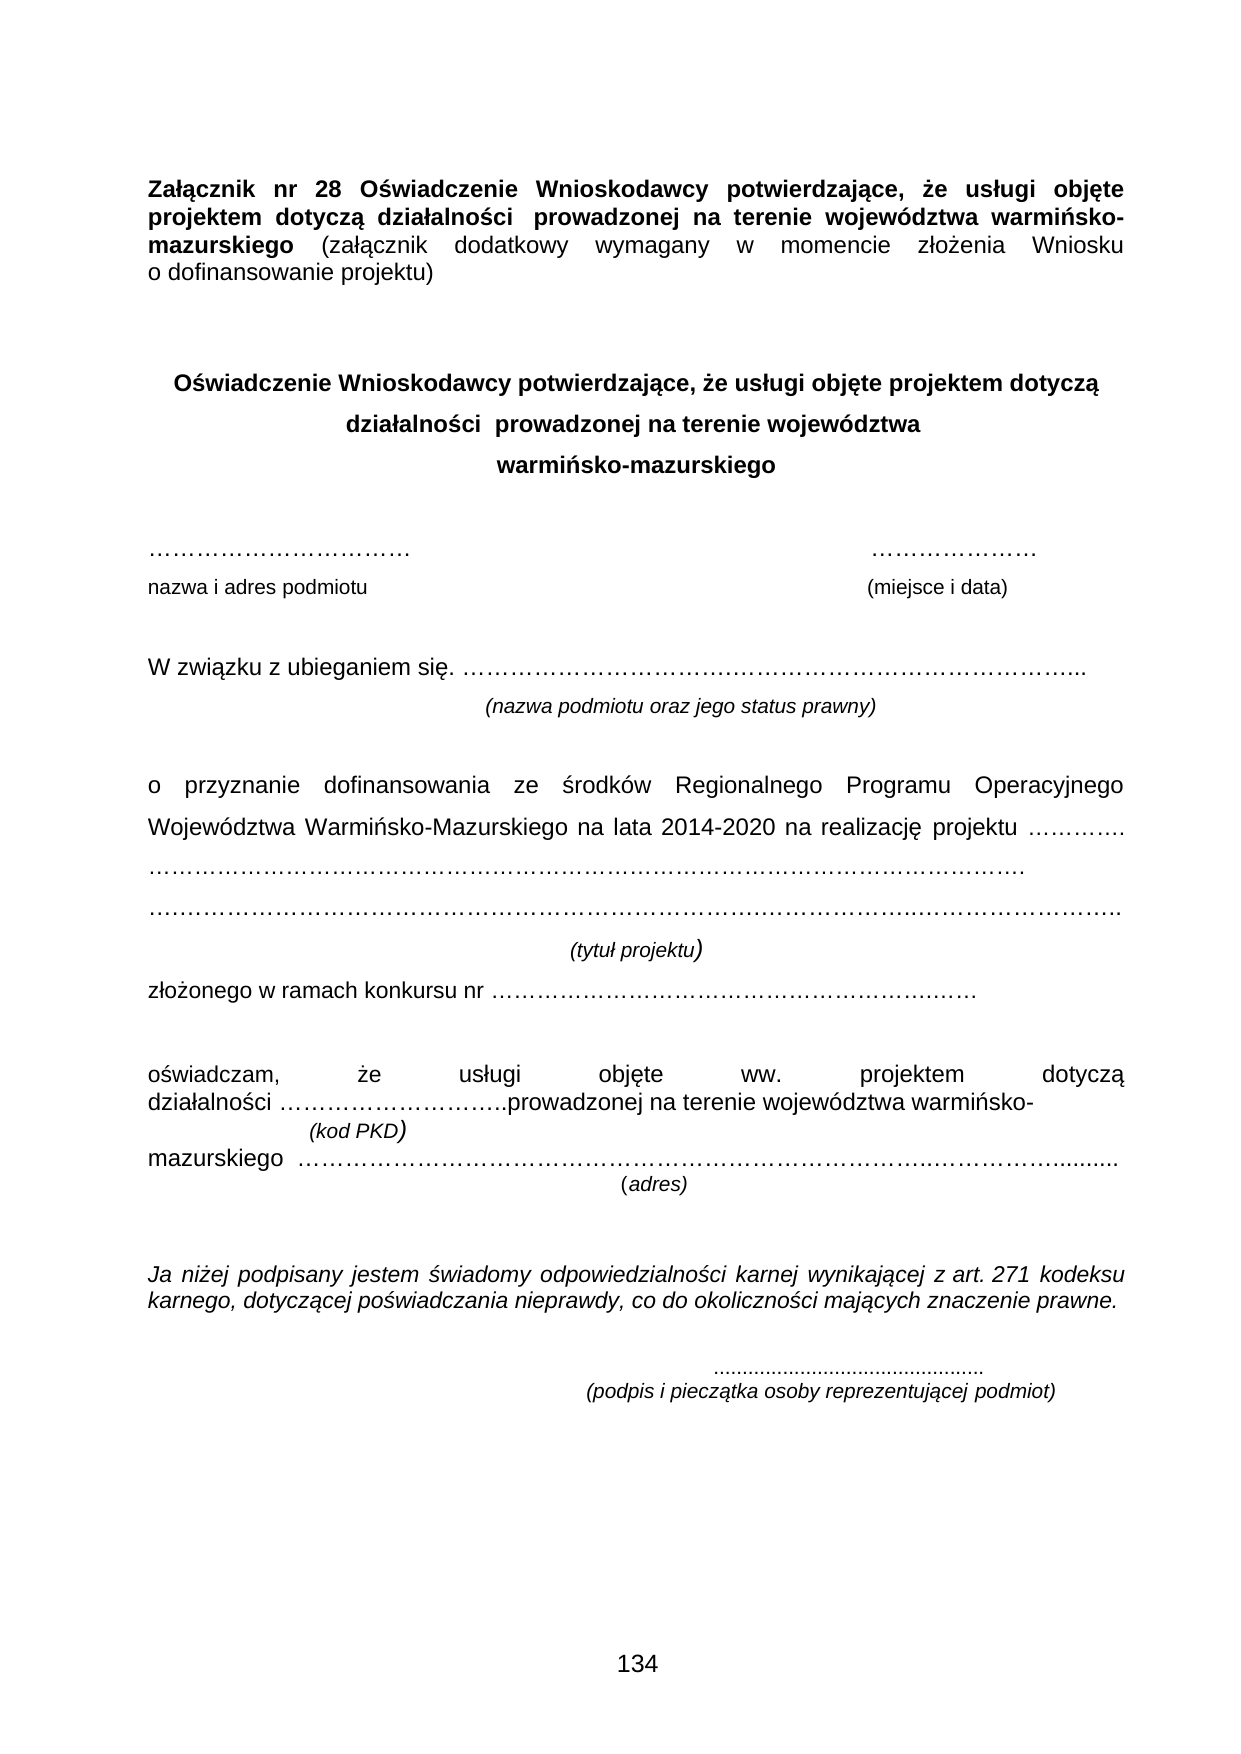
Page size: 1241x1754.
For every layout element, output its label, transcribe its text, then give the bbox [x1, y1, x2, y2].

text Załącznik nr 28 Oświadczenie Wnioskodawcy potwierdzające, że usługi objęte projektem dotyczą działalności prowadzonej na terenie województwa warmińsko-mazurskiego (załącznik dodatkowy wymagany w momencie złożenia Wniosku o dofinansowanie projektu) [148, 175, 1125, 286]
text (kod PKD) [148, 1115, 1125, 1144]
text o przyznanie dofinansowania ze środków Regionalnego Programu Operacyjnego Województwa Warmińsko-Mazurskiego na lata 2014-2020 na realizację projektu ………….……………………………………………………………………………………………………. [148, 771, 1125, 879]
text nazwa i adres podmiotu (miejsce i data) [148, 575, 1125, 599]
text ….……………………………………………………………….………………..…………………….. [148, 893, 1125, 920]
text …………………………… ………………… [148, 534, 1125, 561]
text Ja niżej podpisany jestem świadomy odpowiedzialności karnej wynikającej z art. 271 kodeksu karnego, dotyczącej poświadczania nieprawdy, co do okoliczności mających znaczenie prawne. [148, 1261, 1125, 1314]
text Oświadczenie Wnioskodawcy potwierdzające, że usługi objęte projektem dotyczą działalności prowadzonej na terenie województwa warmińsko-mazurskiego [148, 368, 1125, 479]
text (adres) [148, 1171, 1125, 1195]
text W związku z ubieganiem się. …………………………….……………………………………... [148, 652, 1125, 680]
text (tytuł projektu) [148, 934, 1125, 963]
text (podpis i pieczątka osoby reprezentującej podmiot) [148, 1379, 1125, 1403]
text ............................................... [148, 1355, 1125, 1379]
text złożonego w ramach konkursu nr ………………………………………………….…… [148, 977, 1125, 1003]
text (nazwa podmiotu oraz jego status prawny) [485, 694, 1125, 718]
text oświadczam, że usługi objęte ww. projektem dotyczą działalności ………………………..prowadzonej na terenie województwa warmińsko- [148, 1060, 1125, 1115]
text mazurskiego ……………………………………………………………………..…………….......... [148, 1144, 1125, 1171]
